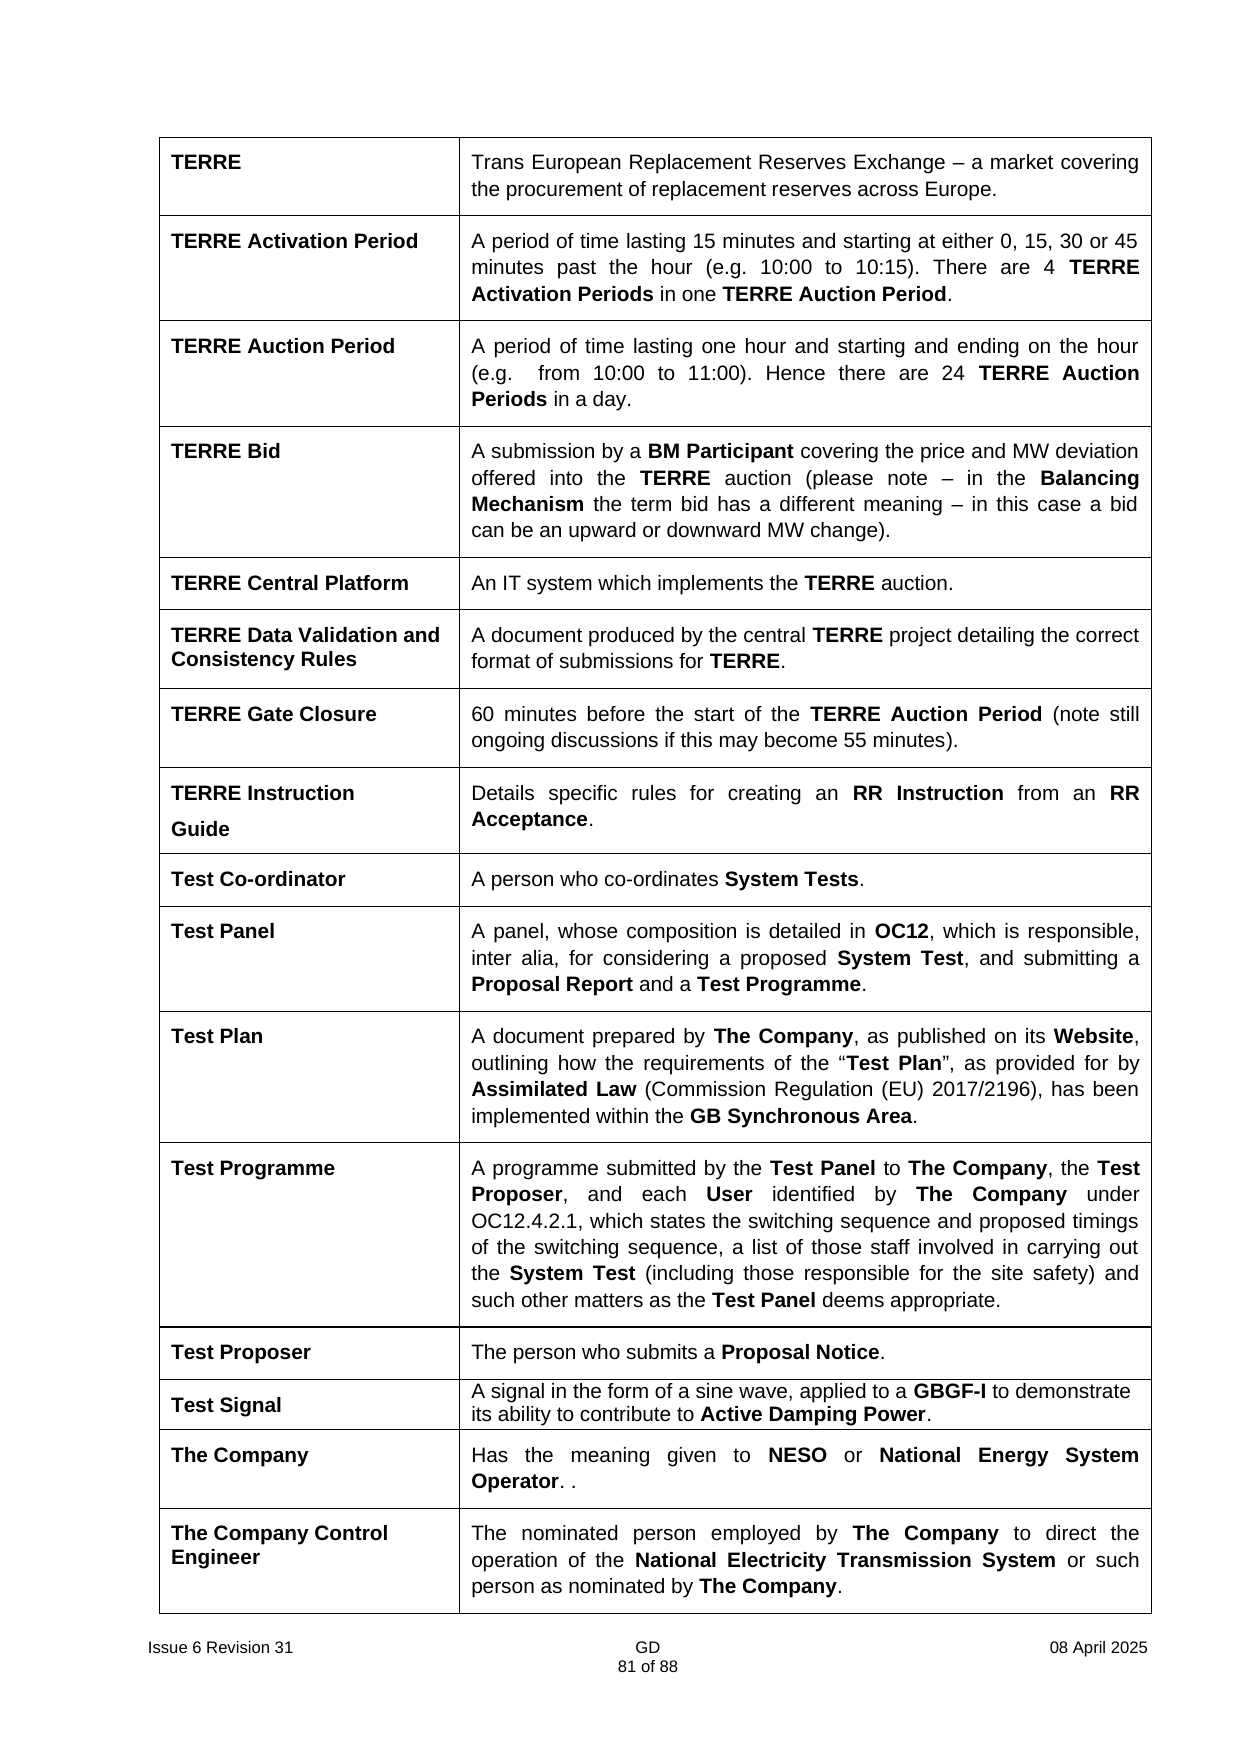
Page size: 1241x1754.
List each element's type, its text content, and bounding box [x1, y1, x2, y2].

table_cell Trans European Replacement Reserves Exchange – a market covering the procurement of replacement reserves across Europe. [460, 138, 1151, 215]
table_cell A period of time lasting one hour and starting and ending on the hour (e.g. from 10:00 to 11:00). Hence there are 24 TERRE Auction Periods in a day. [460, 321, 1151, 426]
table_cell The Company [160, 1430, 459, 1508]
table_cell An IT system which implements the TERRE auction. [460, 558, 1151, 609]
table_cell The Company Control Engineer [160, 1509, 459, 1613]
table_cell The nominated person employed by The Company to direct the operation of the National Electricity Transmission System or such person as nominated by The Company. [460, 1509, 1151, 1613]
table_cell A signal in the form of a sine wave, applied to a GBGF-I to demonstrate its ability to contribute to Active Damping Power. [460, 1380, 1151, 1429]
table_cell TERRE Central Platform [160, 558, 459, 609]
table_cell A document produced by the central TERRE project detailing the correct format of submissions for TERRE. [460, 610, 1151, 688]
table_cell Details specific rules for creating an RR Instruction from an RR Acceptance. [460, 768, 1151, 853]
table_cell A panel, whose composition is detailed in OC12, which is responsible, inter alia, for considering a proposed System Test, and submitting a Proposal Report and a Test Programme. [460, 907, 1151, 1011]
table_cell A document prepared by The Company, as published on its Website, outlining how the requirements of the “Test Plan”, as provided for by Assimilated Law (Commission Regulation (EU) 2017/2196), has been implemented within the GB Synchronous Area. [460, 1012, 1151, 1142]
table_cell Has the meaning given to NESO or National Energy System Operator. . [460, 1430, 1151, 1508]
table_cell TERRE Instruction Guide [160, 768, 459, 853]
table_cell A person who co-ordinates System Tests. [460, 854, 1151, 906]
table_cell Test Plan [160, 1012, 459, 1142]
table_cell Test Panel [160, 907, 459, 1011]
table_cell TERRE Auction Period [160, 321, 459, 426]
table_cell A period of time lasting 15 minutes and starting at either 0, 15, 30 or 45 minutes past the hour (e.g. 10:00 to 10:15). There are 4 TERRE Activation Periods in one TERRE Auction Period. [460, 216, 1151, 320]
table_cell Test Signal [160, 1380, 459, 1429]
table_cell TERRE Activation Period [160, 216, 459, 320]
table_cell The person who submits a Proposal Notice. [460, 1328, 1151, 1379]
table_cell 60 minutes before the start of the TERRE Auction Period (note still ongoing discussions if this may become 55 minutes). [460, 689, 1151, 767]
table_cell TERRE Gate Closure [160, 689, 459, 767]
table_cell A submission by a BM Participant covering the price and MW deviation offered into the TERRE auction (please note – in the Balancing Mechanism the term bid has a different meaning – in this case a bid can be an upward or downward MW change). [460, 427, 1151, 557]
table_cell TERRE Data Validation and Consistency Rules [160, 610, 459, 688]
table_cell TERRE [160, 138, 459, 215]
table_cell Test Co-ordinator [160, 854, 459, 906]
table_cell Test Programme [160, 1143, 459, 1326]
table_cell Test Proposer [160, 1328, 459, 1379]
table_cell A programme submitted by the Test Panel to The Company, the Test Proposer, and each User identified by The Company under OC12.4.2.1, which states the switching sequence and proposed timings of the switching sequence, a list of those staff involved in carrying out the System Test (including those responsible for the site safety) and such other matters as the Test Panel deems appropriate. [460, 1143, 1151, 1326]
table_cell TERRE Bid [160, 427, 459, 557]
